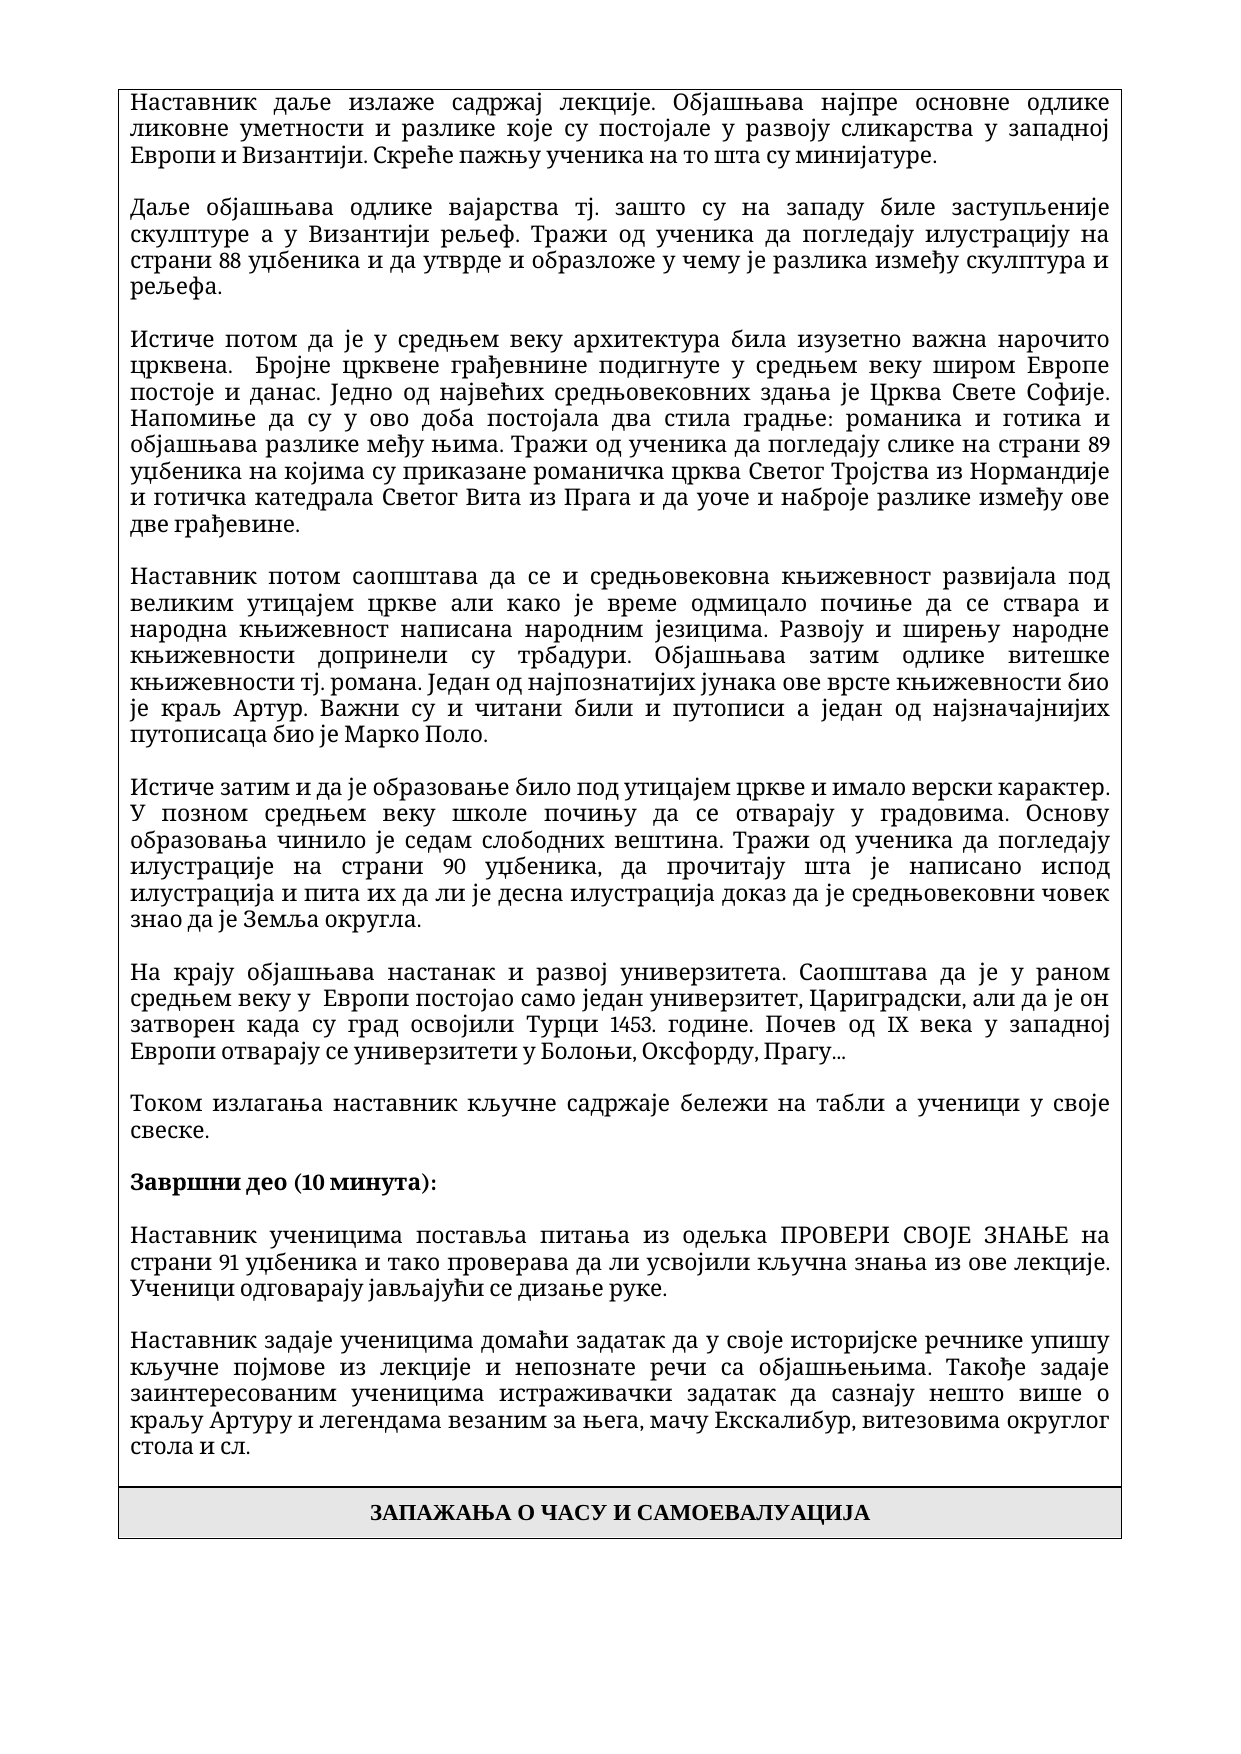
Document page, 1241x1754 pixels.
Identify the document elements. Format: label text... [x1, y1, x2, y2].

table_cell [119, 90, 1121, 1486]
table_cell ЗАПАЖАЊА О ЧАСУ И САМОЕВАЛУАЦИЈА [119, 1488, 1121, 1537]
